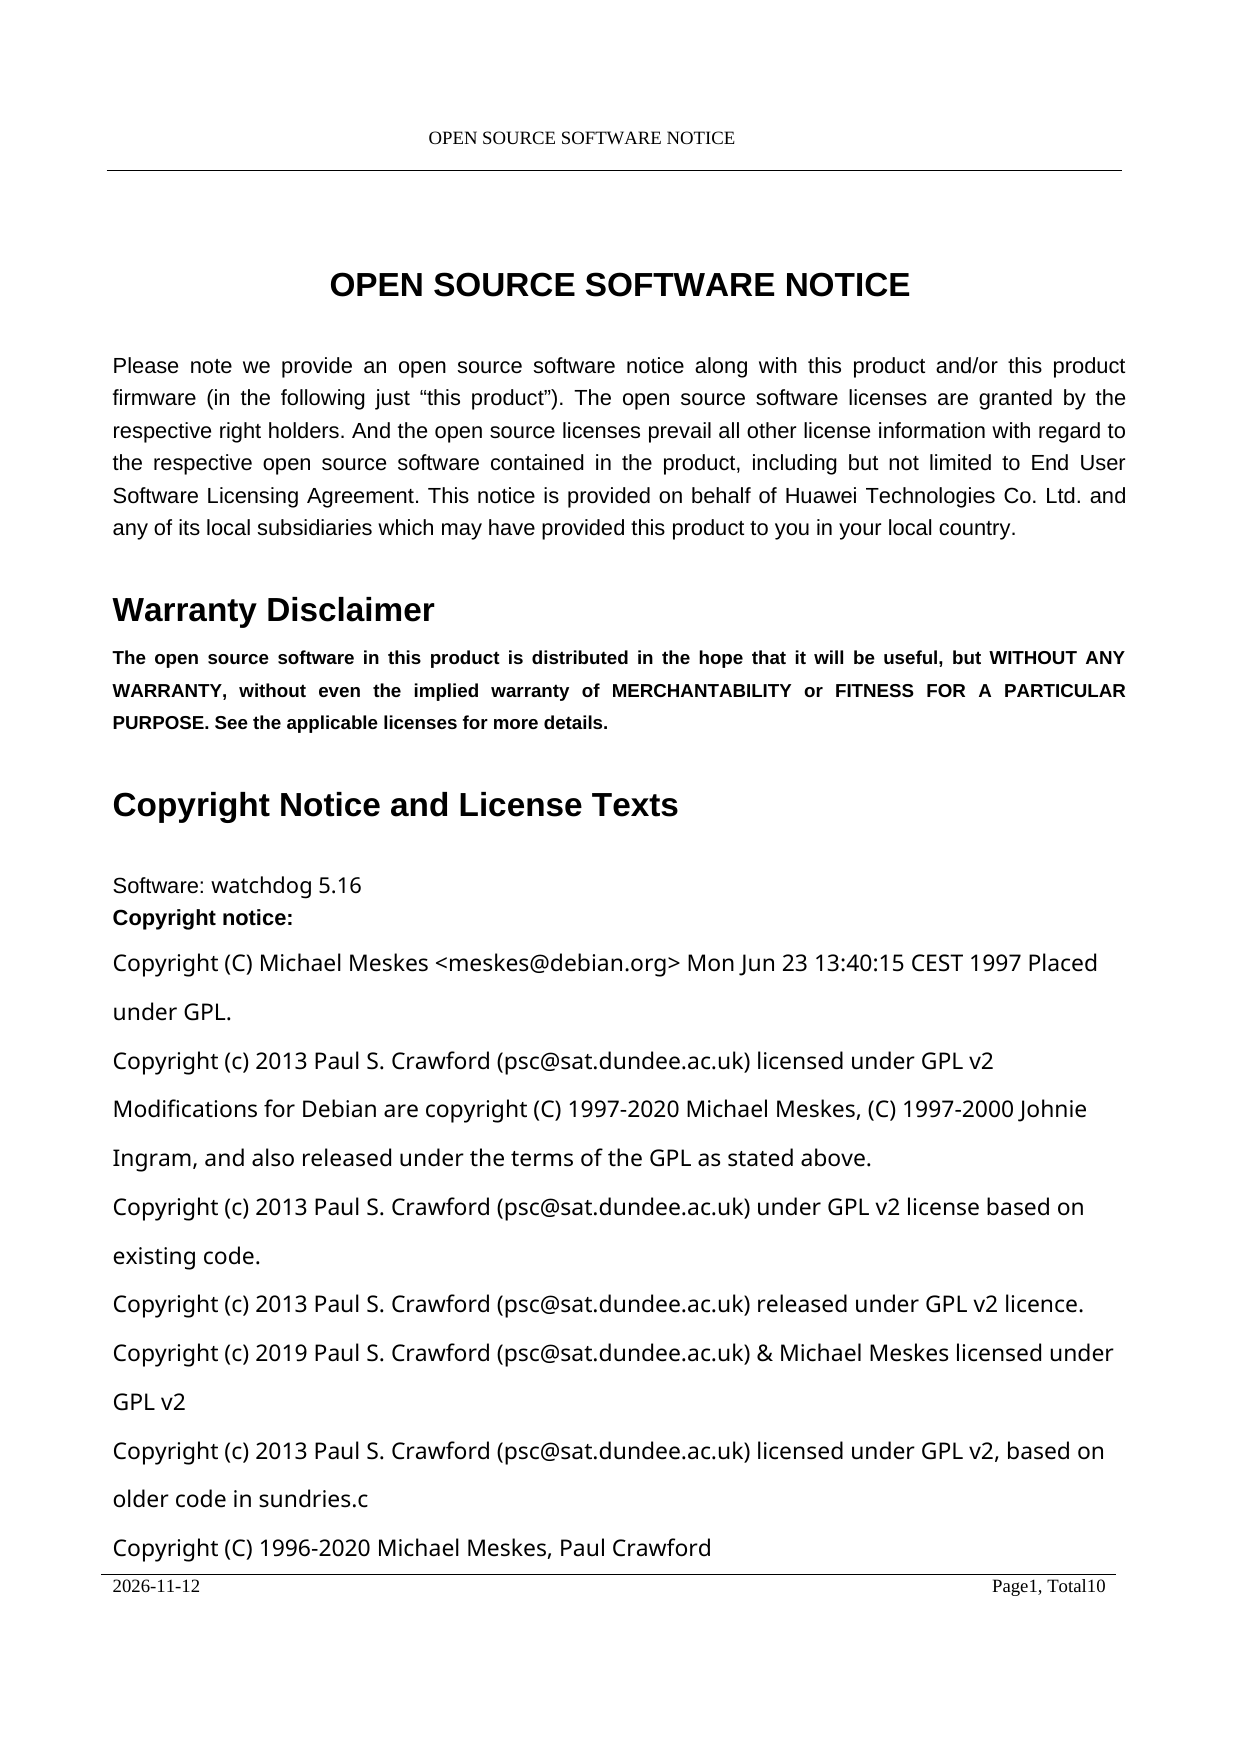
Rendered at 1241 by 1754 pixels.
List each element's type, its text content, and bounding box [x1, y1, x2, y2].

text OPEN SOURCE SOFTWARE NOTICE [112, 251, 1128, 316]
text Copyright Notice and License Texts [112, 771, 1128, 836]
text Software: watchdog 5.16 [112, 869, 1128, 901]
text Copyright (C) Michael Meskes <meskes@debian.org> Mon Jun 23 13:40:15 CEST 1997 Placed under GPL. Copyright (c) 2013 Paul S. Crawford (psc@sat.dundee.ac.uk) licensed under GPL v2 Modifications for Debian are copyright (C) 1997-2020 Michael Meskes, (C) 1997-2000 Johnie Ingram, and also released under the terms of the GPL as stated above. Copyright (c) 2013 Paul S. Crawford (psc@sat.dundee.ac.uk) under GPL v2 license based on existing code. Copyright (c) 2013 Paul S. Crawford (psc@sat.dundee.ac.uk) released under GPL v2 licence. Copyright (c) 2019 Paul S. Crawford (psc@sat.dundee.ac.uk) & Michael Meskes licensed under GPL v2 Copyright (c) 2013 Paul S. Crawford (psc@sat.dundee.ac.uk) licensed under GPL v2, based on older code in sundries.c Copyright (C) 1996-2020 Michael Meskes, Paul Crawford [112, 947, 1128, 1564]
text Copyright notice: [112, 901, 1128, 934]
text Please note we provide an open source software notice along with this product and/or this product firmware (in the following just “this product”). The open source software licenses are granted by the respective right holders. And the open source licenses prevail all other license information with regard to the respective open source software contained in the product, including but not limited to End User Software Licensing Agreement. This notice is provided on behalf of Huawei Technologies Co. Ltd. and any of its local subsidiaries which may have provided this product to you in your local country. [112, 349, 1128, 544]
text The open source software in this product is distributed in the hope that it will be useful, but WITHOUT ANY WARRANTY, without even the implied warranty of MERCHANTABILITY or FITNESS FOR A PARTICULAR PURPOSE. See the applicable licenses for more details. [112, 641, 1128, 739]
text Warranty Disclaimer [112, 576, 1128, 641]
